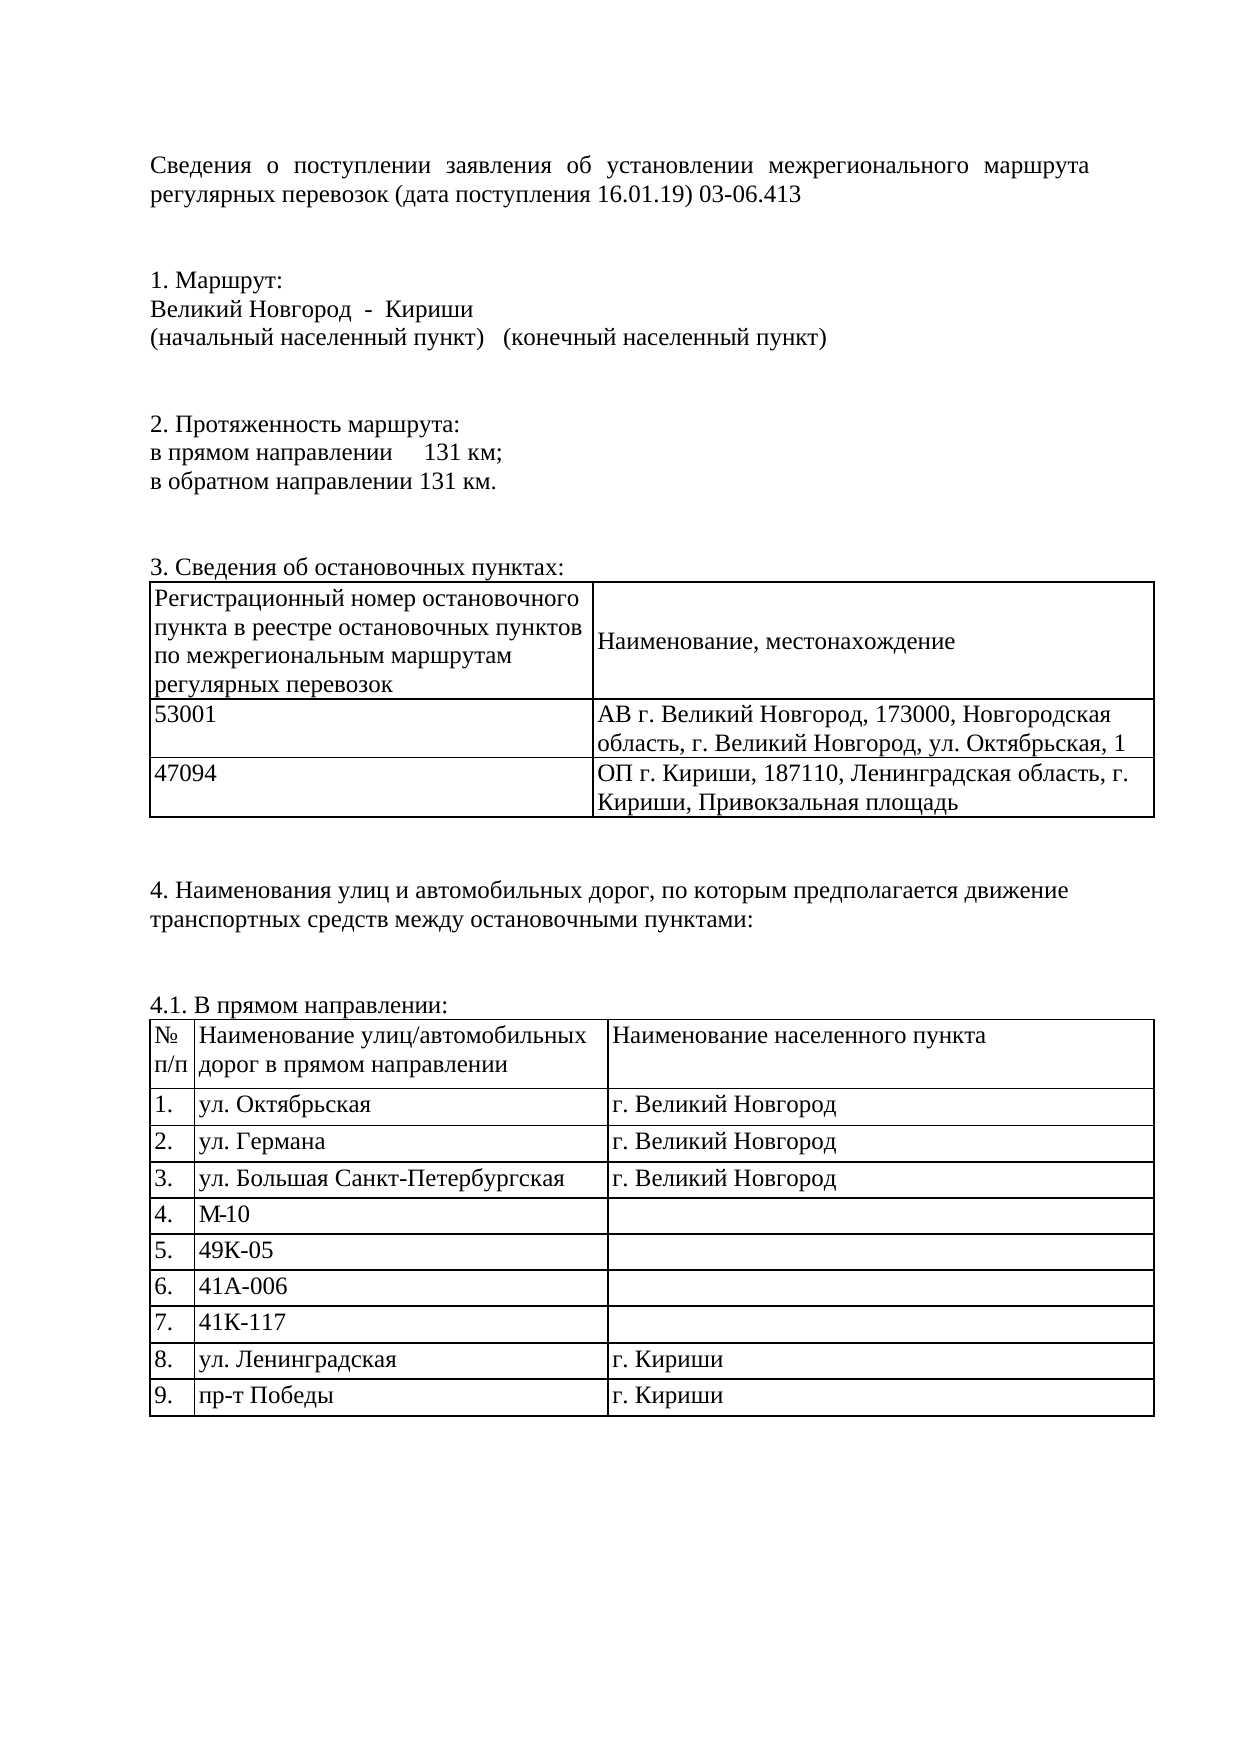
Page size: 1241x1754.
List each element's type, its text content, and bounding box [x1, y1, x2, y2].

text 3. Сведения об остановочных пунктах: [150, 552, 1090, 581]
text 1. Маршрут: [150, 265, 1090, 294]
table_header Наименование улиц/автомобильных дорог в прямом направлении [195, 1020, 607, 1088]
table_cell г. Великий Новгород [609, 1163, 1153, 1197]
table_cell 7. [151, 1307, 194, 1342]
table_cell 4. [151, 1199, 194, 1233]
table_cell [609, 1235, 1153, 1269]
table_cell 49К-05 [195, 1235, 607, 1269]
text в обратном направлении 131 км. [150, 466, 1090, 495]
table_header Наименование, местонахождение [594, 583, 1153, 698]
table_header Наименование населенного пункта [609, 1020, 1153, 1088]
table_cell ул. Октябрьская [195, 1089, 607, 1124]
table_cell ул. Ленинградская [195, 1344, 607, 1378]
table_cell 1. [151, 1089, 194, 1124]
table_cell 8. [151, 1344, 194, 1378]
table_cell ул. Большая Санкт-Петербургская [195, 1163, 607, 1197]
table_cell пр-т Победы [195, 1380, 607, 1415]
table_cell 41К-117 [195, 1307, 607, 1342]
text 4.1. В прямом направлении: [150, 990, 1090, 1019]
text 4. Наименования улиц и автомобильных дорог, по которым предполагается движение транспортных средств между остановочными пунктами: [150, 875, 1090, 932]
table_cell г. Кириши [609, 1344, 1153, 1378]
table_cell 2. [151, 1126, 194, 1161]
table_cell 3. [151, 1163, 194, 1197]
table_cell [609, 1199, 1153, 1233]
table_header Регистрационный номер остановочного пункта в реестре остановочных пунктов по межрегиональным маршрутам регулярных перевозок [151, 583, 592, 698]
table_cell 53001 [151, 700, 592, 757]
text (начальный населенный пункт) (конечный населенный пункт) [150, 322, 1090, 351]
text в прямом направлении 131 км; [150, 437, 1090, 466]
table_cell [609, 1271, 1153, 1305]
text 2. Протяженность маршрута: [150, 409, 1090, 437]
text Великий Новгород - Кириши [150, 294, 1090, 322]
table_cell 6. [151, 1271, 194, 1305]
table_cell М-10 [195, 1199, 607, 1233]
table_cell г. Кириши [609, 1380, 1153, 1415]
text Сведения о поступлении заявления об установлении межрегионального маршрута регулярных перевозок (дата поступления 16.01.19) 03-06.413 [150, 150, 1090, 207]
table_cell 47094 [151, 758, 592, 816]
table_cell 9. [151, 1380, 194, 1415]
table_cell г. Великий Новгород [609, 1126, 1153, 1161]
table_cell г. Великий Новгород [609, 1089, 1153, 1124]
table_cell ОП г. Кириши, 187110, Ленинградская область, г. Кириши, Привокзальная площадь [594, 758, 1153, 816]
table_cell ул. Германа [195, 1126, 607, 1161]
table_cell 41А-006 [195, 1271, 607, 1305]
table_header № п/п [151, 1020, 194, 1088]
table_cell [609, 1307, 1153, 1342]
table_cell 5. [151, 1235, 194, 1269]
table_cell АВ г. Великий Новгород, 173000, Новгородская область, г. Великий Новгород, ул. Октябрьская, 1 [594, 700, 1153, 757]
